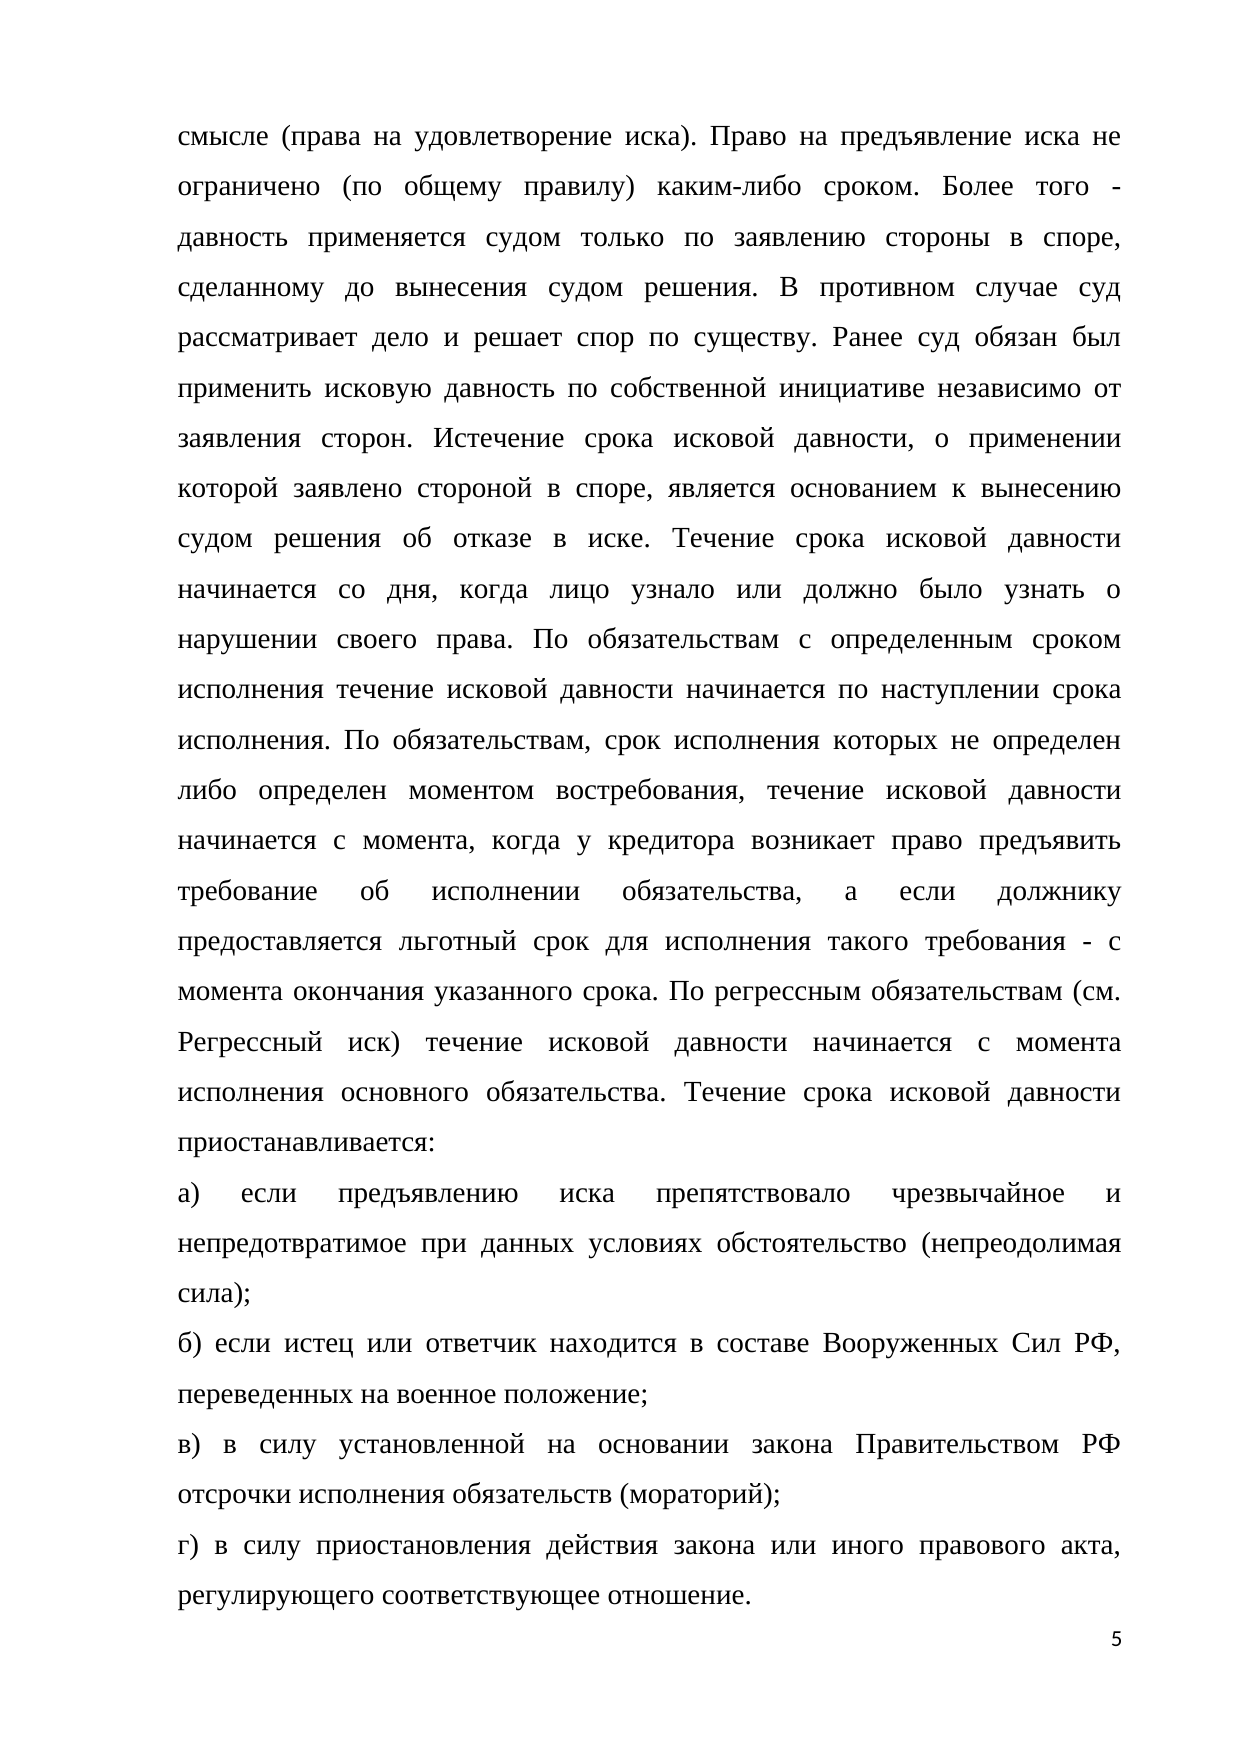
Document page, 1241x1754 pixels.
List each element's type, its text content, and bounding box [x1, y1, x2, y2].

text г) в силу приостановления действия закона или иного правового акта, регулирующего соответствующее отношение. [177, 1527, 1122, 1611]
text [177, 118, 1122, 1158]
text в) в силу установленной на основании закона Правительством РФ отсрочки исполнения обязательств (мораторий); [177, 1426, 1122, 1510]
text б) если истец или ответчик находится в составе Вооруженных Сил РФ, переведенных на военное положение; [177, 1326, 1122, 1409]
text а) если предъявлению иска препятствовало чрезвычайное и непредотвратимое при данных условиях обстоятельство (непреодолимая сила); [177, 1175, 1122, 1309]
